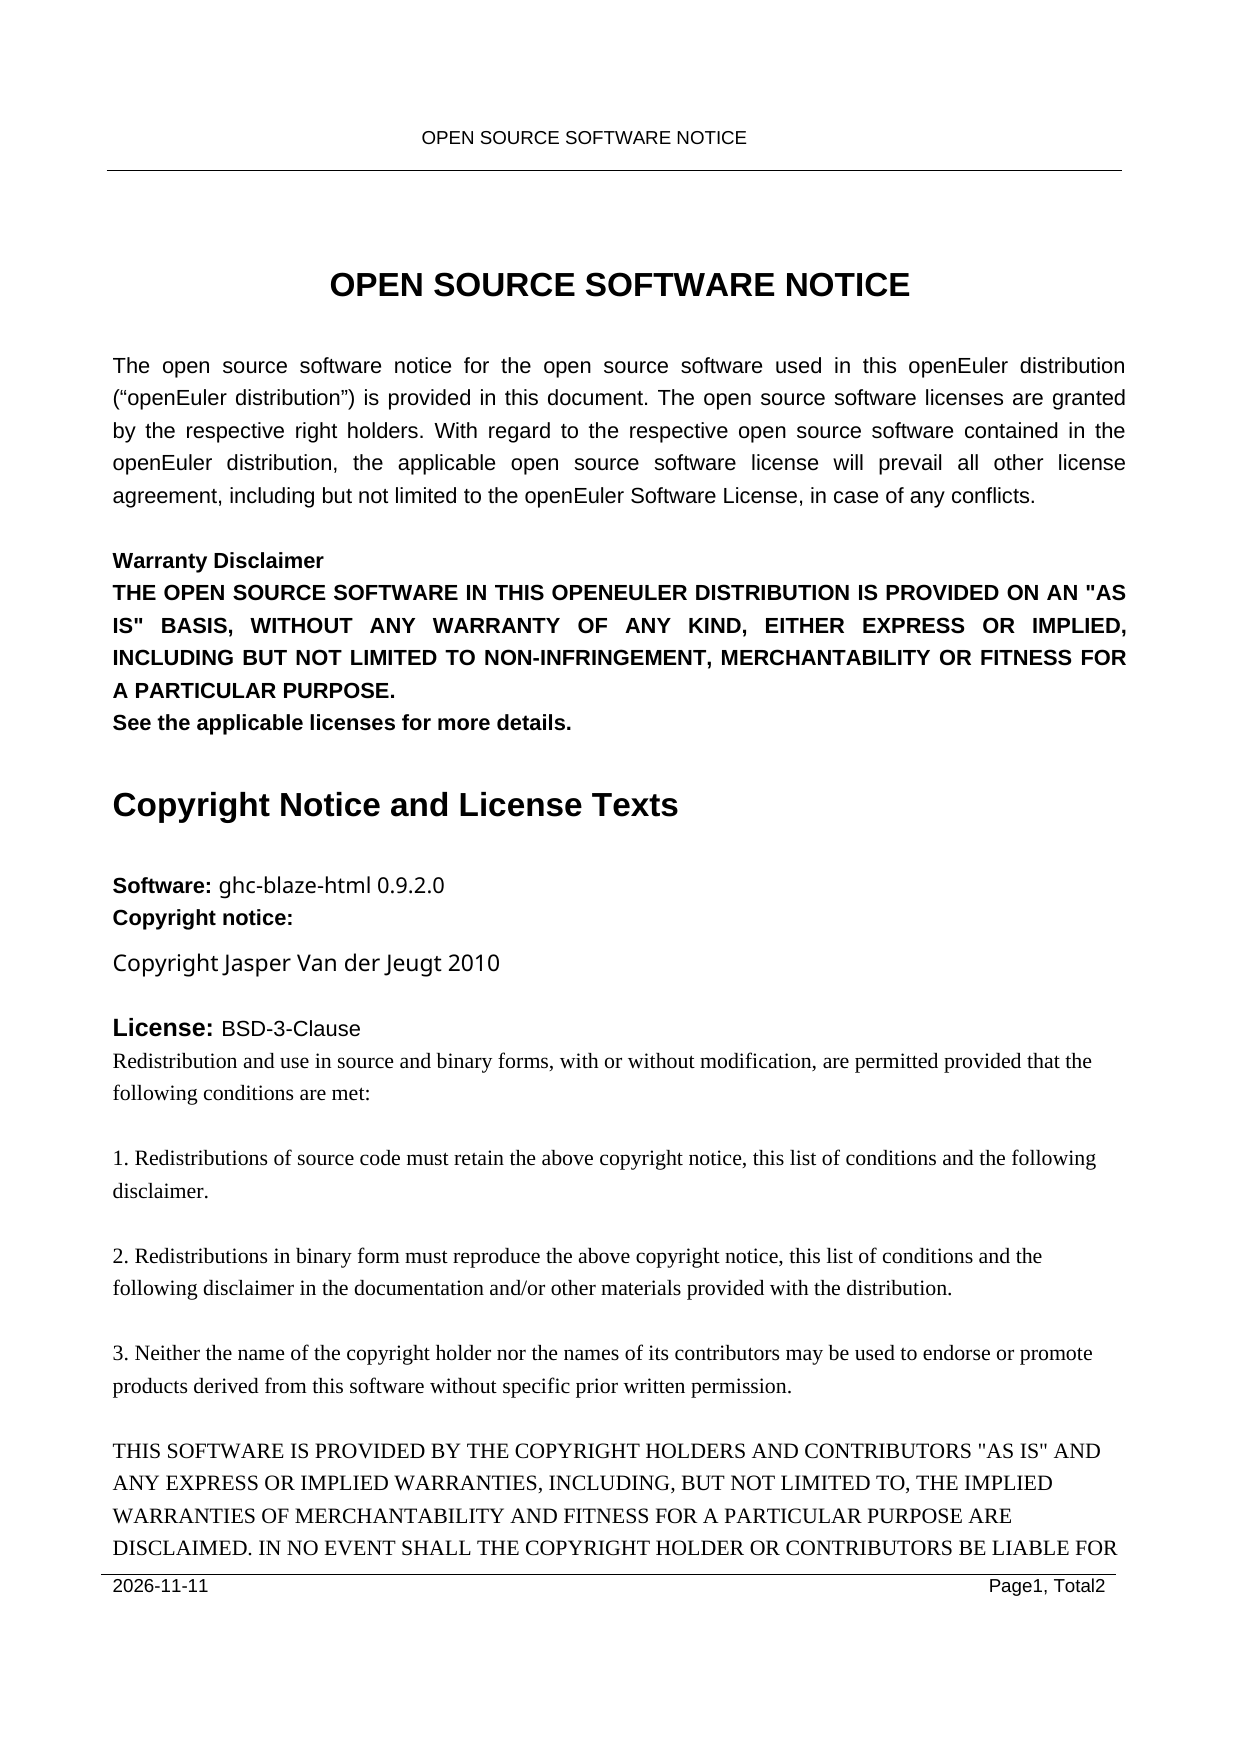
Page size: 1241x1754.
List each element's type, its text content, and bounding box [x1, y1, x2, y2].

text Copyright Notice and License Texts [112, 771, 1128, 836]
text Copyright Jasper Van der Jeugt 2010 [112, 947, 1128, 1012]
text OPEN SOURCE SOFTWARE NOTICE [112, 251, 1128, 316]
text Warranty Disclaimer [112, 544, 1128, 576]
text The open source software notice for the open source software used in this openEuler distribution (“openEuler distribution”) is provided in this document. The open source software licenses are granted by the respective right holders. With regard to the respective open source software contained in the openEuler distribution, the applicable open source software license will prevail all other license agreement, including but not limited to the openEuler Software License, in case of any conflicts. [112, 349, 1128, 511]
text THE OPEN SOURCE SOFTWARE IN THIS OPENEULER DISTRIBUTION IS PROVIDED ON AN "AS IS" BASIS, WITHOUT ANY WARRANTY OF ANY KIND, EITHER EXPRESS OR IMPLIED, INCLUDING BUT NOT LIMITED TO NON-INFRINGEMENT, MERCHANTABILITY OR FITNESS FOR A PARTICULAR PURPOSE. See the applicable licenses for more details. [112, 576, 1128, 739]
text Copyright notice: [112, 901, 1128, 934]
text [112, 1044, 1128, 1564]
text License: BSD-3-Clause [112, 1012, 1128, 1044]
title Software: ghc-blaze-html 0.9.2.0 [112, 869, 1128, 901]
